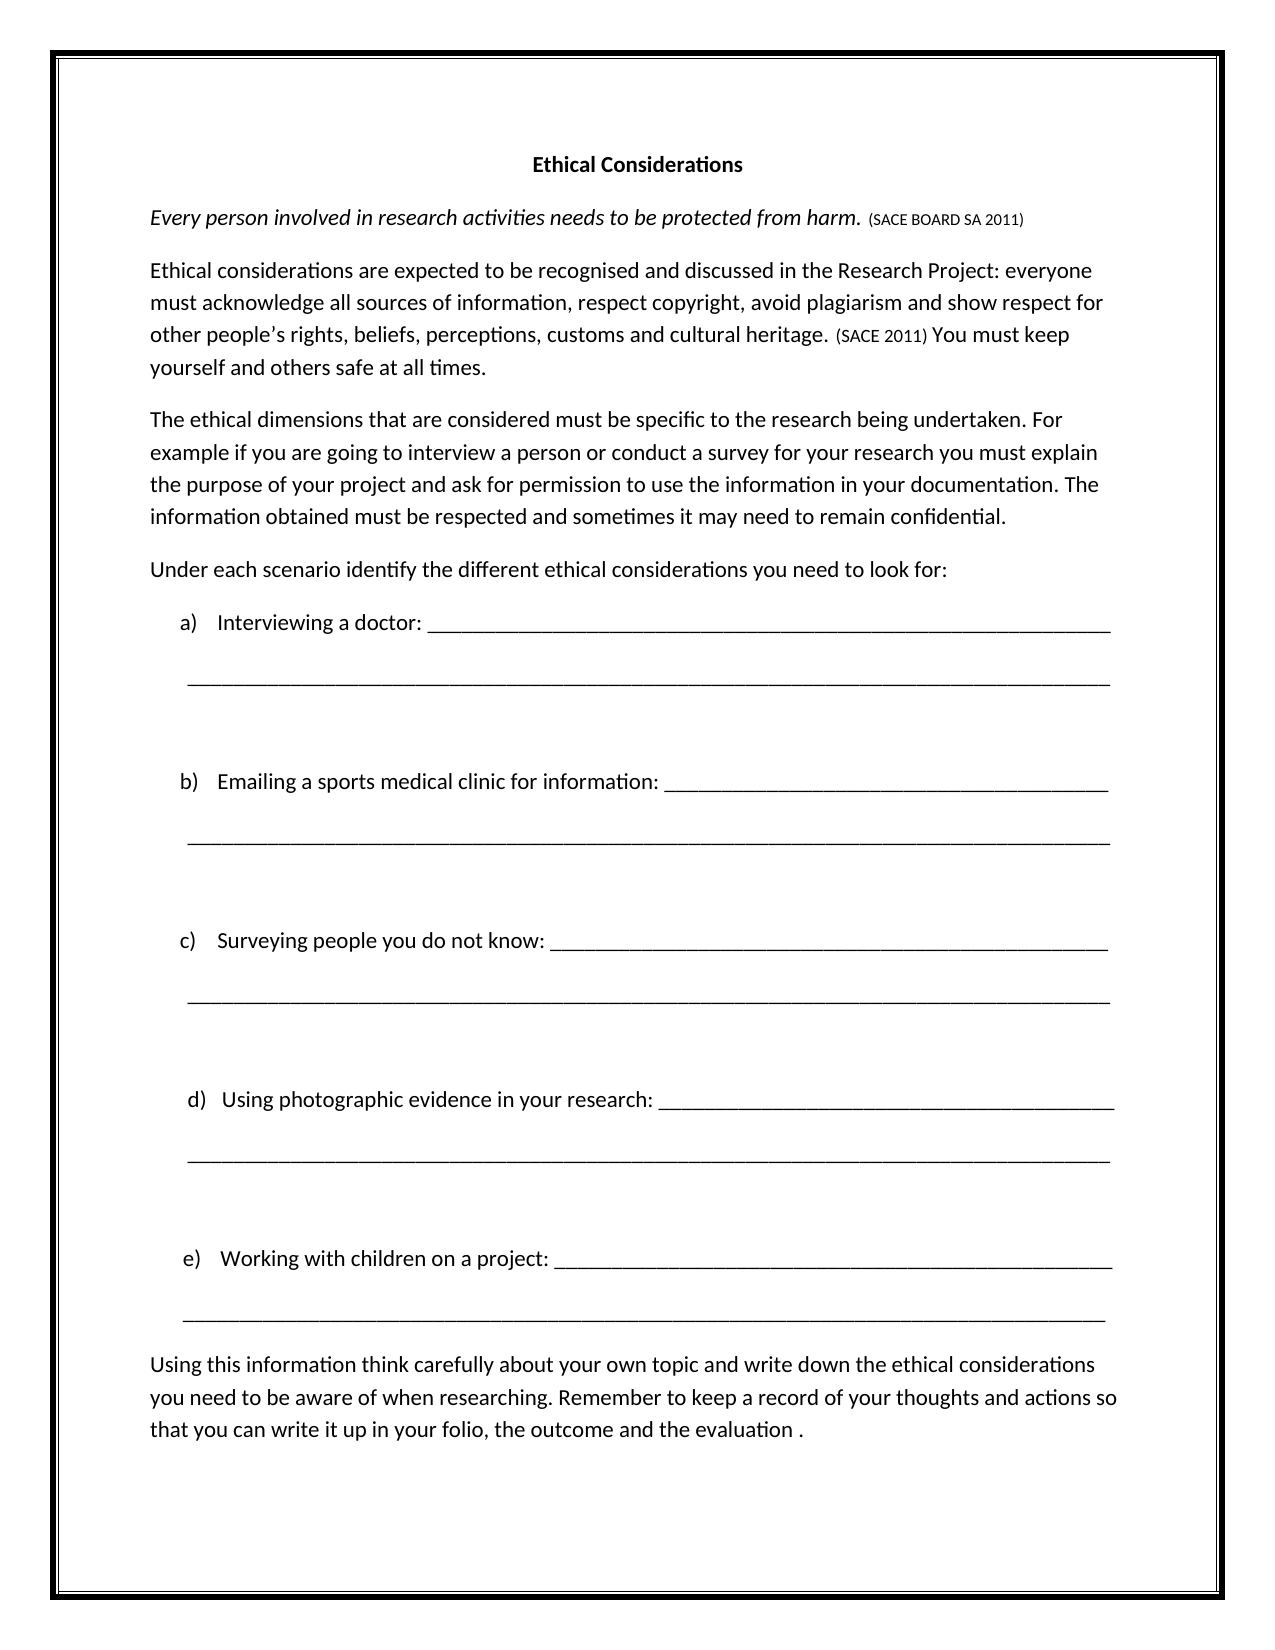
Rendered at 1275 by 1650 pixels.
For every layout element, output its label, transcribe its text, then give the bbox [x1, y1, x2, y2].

text Under each scenario identify the different ethical considerations you need to look for: [150, 555, 1125, 583]
list Surveying people you do not know: _________________________________________________ [179, 926, 1125, 954]
text d) Using photographic evidence in your research: ________________________________________ [187, 1085, 1125, 1113]
text Ethical considerations are expected to be recognised and discussed in the Research Project: everyone must acknowledge all sources of information, respect copyright, avoid plagiarism and show respect for other people’s rights, beliefs, perceptions, customs and cultural heritage. (SACE 2011) You must keep yourself and others safe at all times. [150, 256, 1125, 381]
list Working with children on a project: _________________________________________________ [183, 1244, 1125, 1272]
text _________________________________________________________________________________ [183, 1297, 1125, 1326]
text The ethical dimensions that are considered must be specific to the research being undertaken. For example if you are going to interview a person or conduct a survey for your research you must explain the purpose of your project and ask for permission to use the information in your documentation. The information obtained must be respected and sometimes it may need to remain confidential. [150, 406, 1125, 530]
text Using this information think carefully about your own topic and write down the ethical considerations you need to be aware of when researching. Remember to keep a record of your thoughts and actions so that you can write it up in your folio, the outcome and the evaluation . [150, 1351, 1125, 1443]
text Ethical Considerations [150, 150, 1125, 178]
list Emailing a sports medical clinic for information: _______________________________________ [179, 767, 1125, 795]
text Every person involved in research activities needs to be protected from harm. (SACE BOARD SA 2011) [150, 203, 1125, 231]
list Interviewing a doctor: ____________________________________________________________ [179, 608, 1125, 636]
text _________________________________________________________________________________ [187, 1138, 1125, 1166]
text _________________________________________________________________________________ [187, 661, 1125, 689]
text _________________________________________________________________________________ [187, 820, 1125, 848]
text _________________________________________________________________________________ [187, 979, 1125, 1007]
